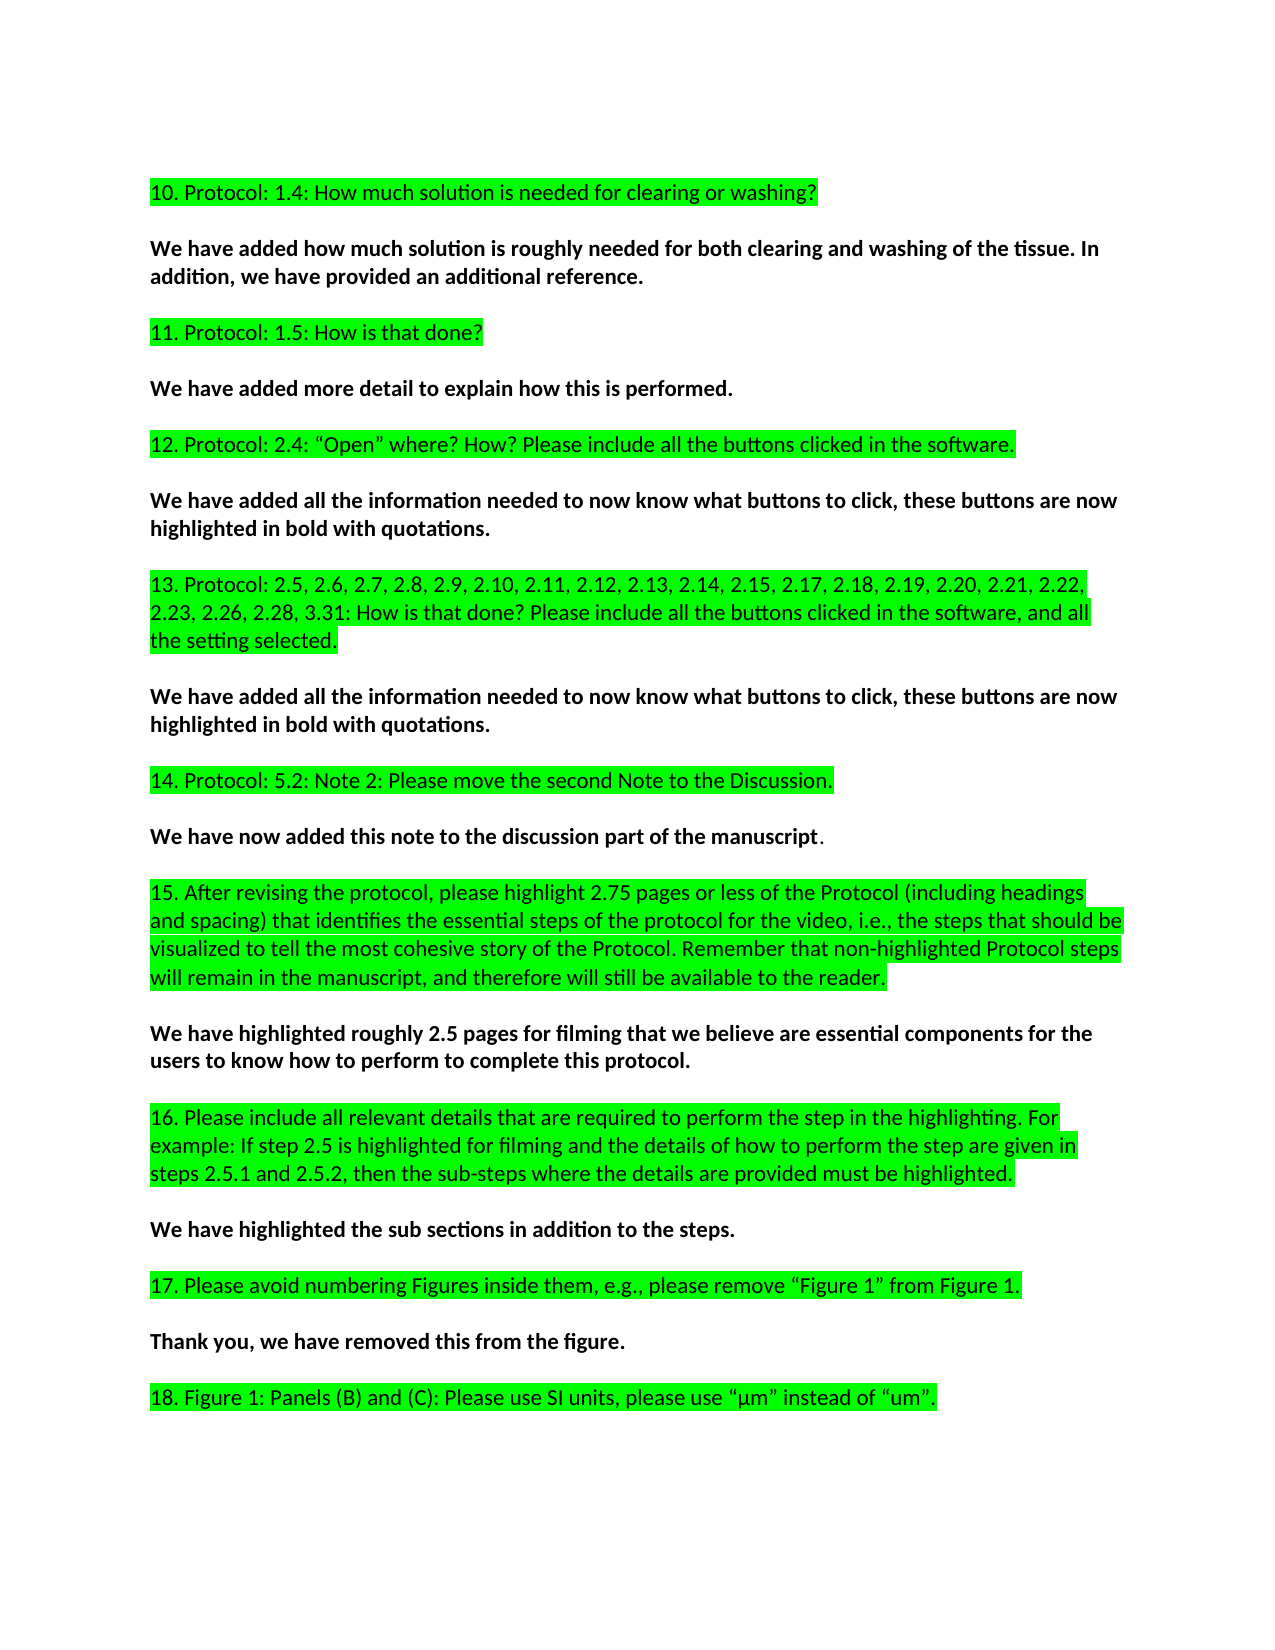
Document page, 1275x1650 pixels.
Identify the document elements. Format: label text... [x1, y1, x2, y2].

text We have added more detail to explain how this is performed. 12. Protocol: 2.4: “Open” where? How? Please include all the buttons clicked in the software. [150, 374, 1125, 458]
text Thank you, we have removed this from the figure. 18. Figure 1: Panels (B) and (C): Please use SI units, please use “µm” instead of “um”. [150, 1327, 1125, 1411]
text We have now added this note to the discussion part of the manuscript. 15. After revising the protocol, please highlight 2.75 pages or less of the Protocol (including headings and spacing) that identifies the essential steps of the protocol for the video, i.e., the steps that should be visualized to tell the most cohesive story of the Protocol. Remember that non-highlighted Protocol steps will remain in the manuscript, and therefore will still be available to the reader. [150, 822, 1125, 991]
text We have added how much solution is roughly needed for both clearing and washing of the tissue. In addition, we have provided an additional reference. 11. Protocol: 1.5: How is that done? [150, 234, 1125, 346]
text We have highlighted roughly 2.5 pages for filming that we believe are essential components for the users to know how to perform to complete this protocol. 16. Please include all relevant details that are required to perform the step in the highlighting. For example: If step 2.5 is highlighted for filming and the details of how to perform the step are given in steps 2.5.1 and 2.5.2, then the sub-steps where the details are provided must be highlighted. [150, 1019, 1125, 1187]
text We have added all the information needed to now know what buttons to click, these buttons are now highlighted in bold with quotations. 14. Protocol: 5.2: Note 2: Please move the second Note to the Discussion. [150, 682, 1125, 794]
text We have added all the information needed to now know what buttons to click, these buttons are now highlighted in bold with quotations. 13. Protocol: 2.5, 2.6, 2.7, 2.8, 2.9, 2.10, 2.11, 2.12, 2.13, 2.14, 2.15, 2.17, 2.18, 2.19, 2.20, 2.21, 2.22, 2.23, 2.26, 2.28, 3.31: How is that done? Please include all the buttons clicked in the software, and all the setting selected. [150, 486, 1125, 654]
text We have highlighted the sub sections in addition to the steps. 17. Please avoid numbering Figures inside them, e.g., please remove “Figure 1” from Figure 1. [150, 1215, 1125, 1299]
